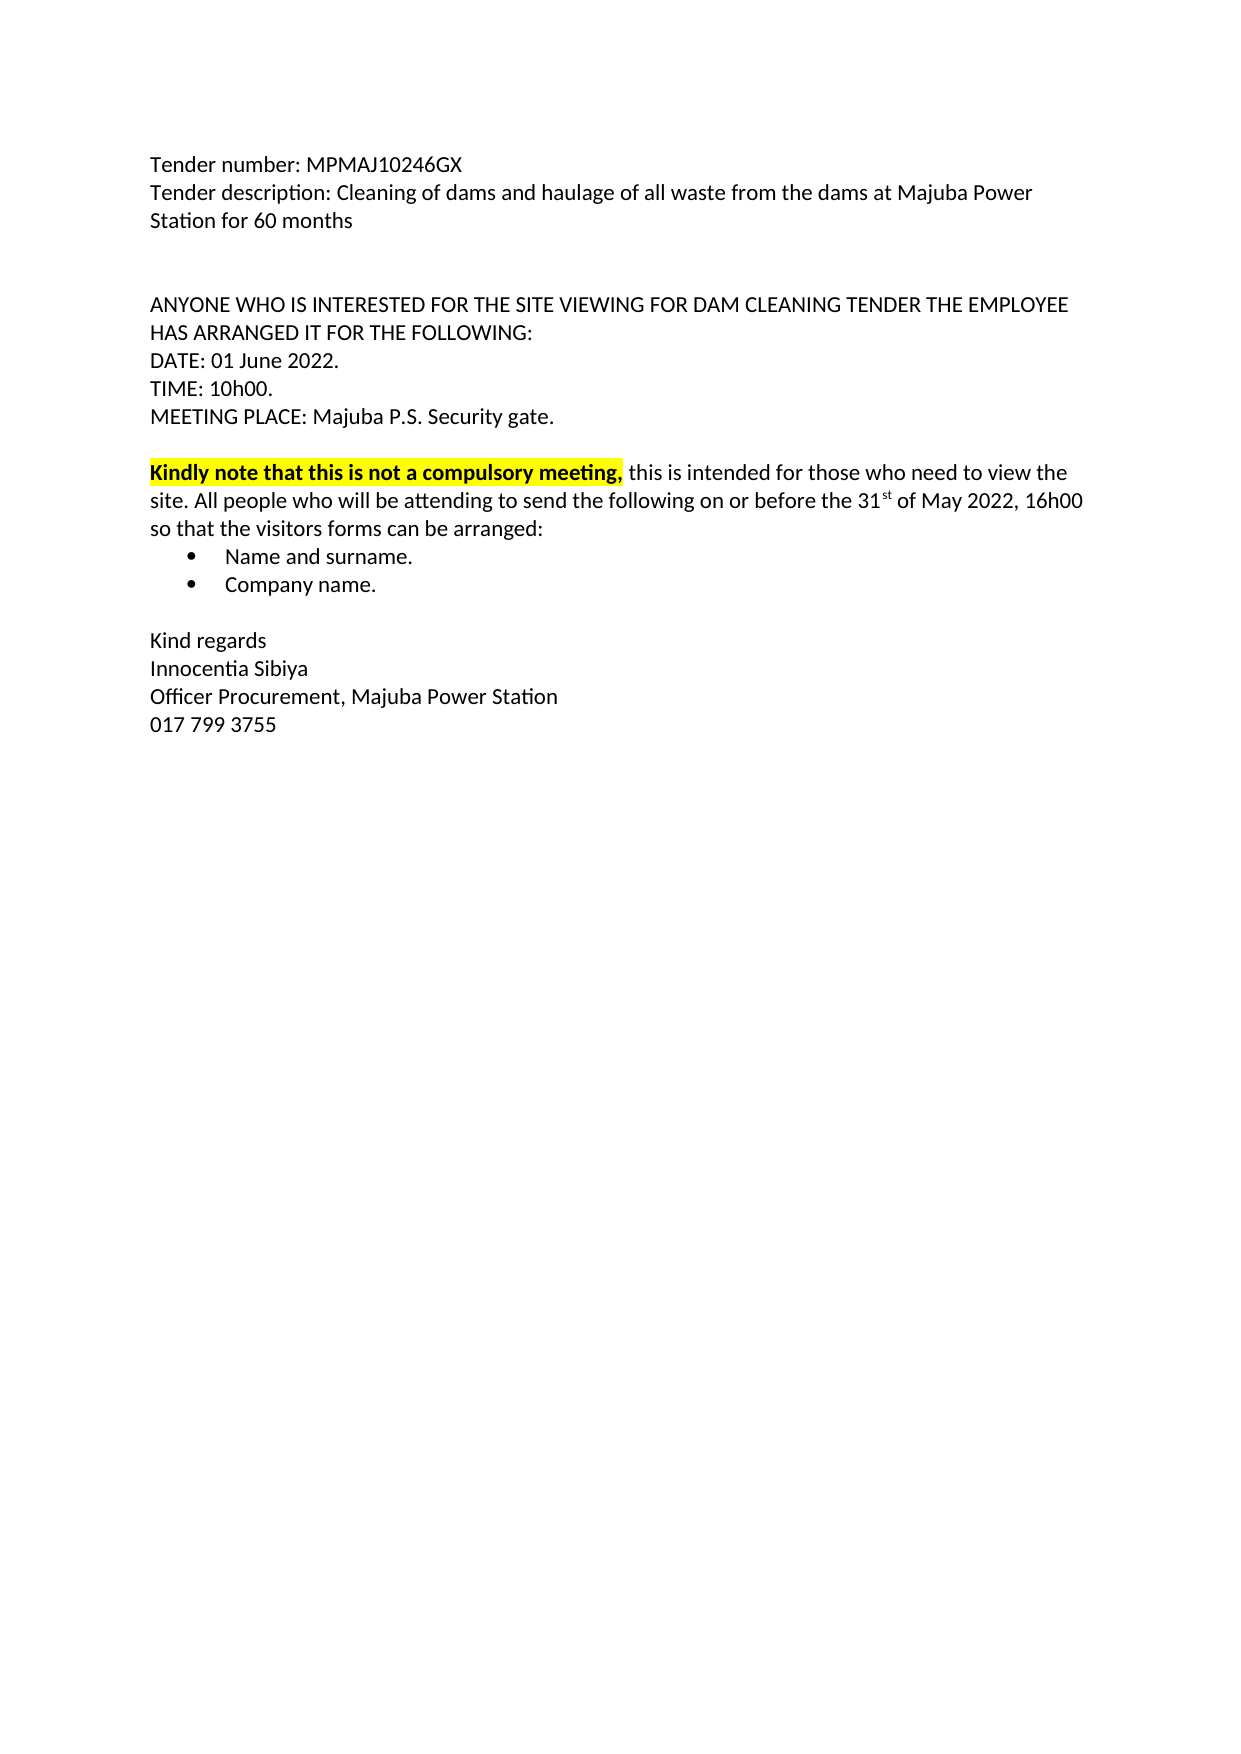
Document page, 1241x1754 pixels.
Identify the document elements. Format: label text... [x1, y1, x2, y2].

text Innocentia Sibiya [150, 654, 1090, 682]
text 017 799 3755 [150, 710, 1090, 738]
text TIME: 10h00. [150, 374, 1090, 402]
text Tender description: Cleaning of dams and haulage of all waste from the dams at Majuba Power Station for 60 months [150, 178, 1090, 234]
text Kind regards [150, 626, 1090, 654]
text Officer Procurement, Majuba Power Station [150, 682, 1090, 710]
text DATE: 01 June 2022. [150, 346, 1090, 374]
text MEETING PLACE: Majuba P.S. Security gate. [150, 402, 1090, 430]
list Name and surname. [187, 542, 1090, 570]
text Kindly note that this is not a compulsory meeting, this is intended for those who need to view the site. All people who will be attending to send the following on or before the 31st of May 2022, 16h00 so that the visitors forms can be arranged: [150, 458, 1090, 542]
list Company name. [187, 570, 1090, 598]
text Tender number: MPMAJ10246GX [150, 150, 1090, 178]
text ANYONE WHO IS INTERESTED FOR THE SITE VIEWING FOR DAM CLEANING TENDER THE EMPLOYEE HAS ARRANGED IT FOR THE FOLLOWING: [150, 290, 1090, 346]
